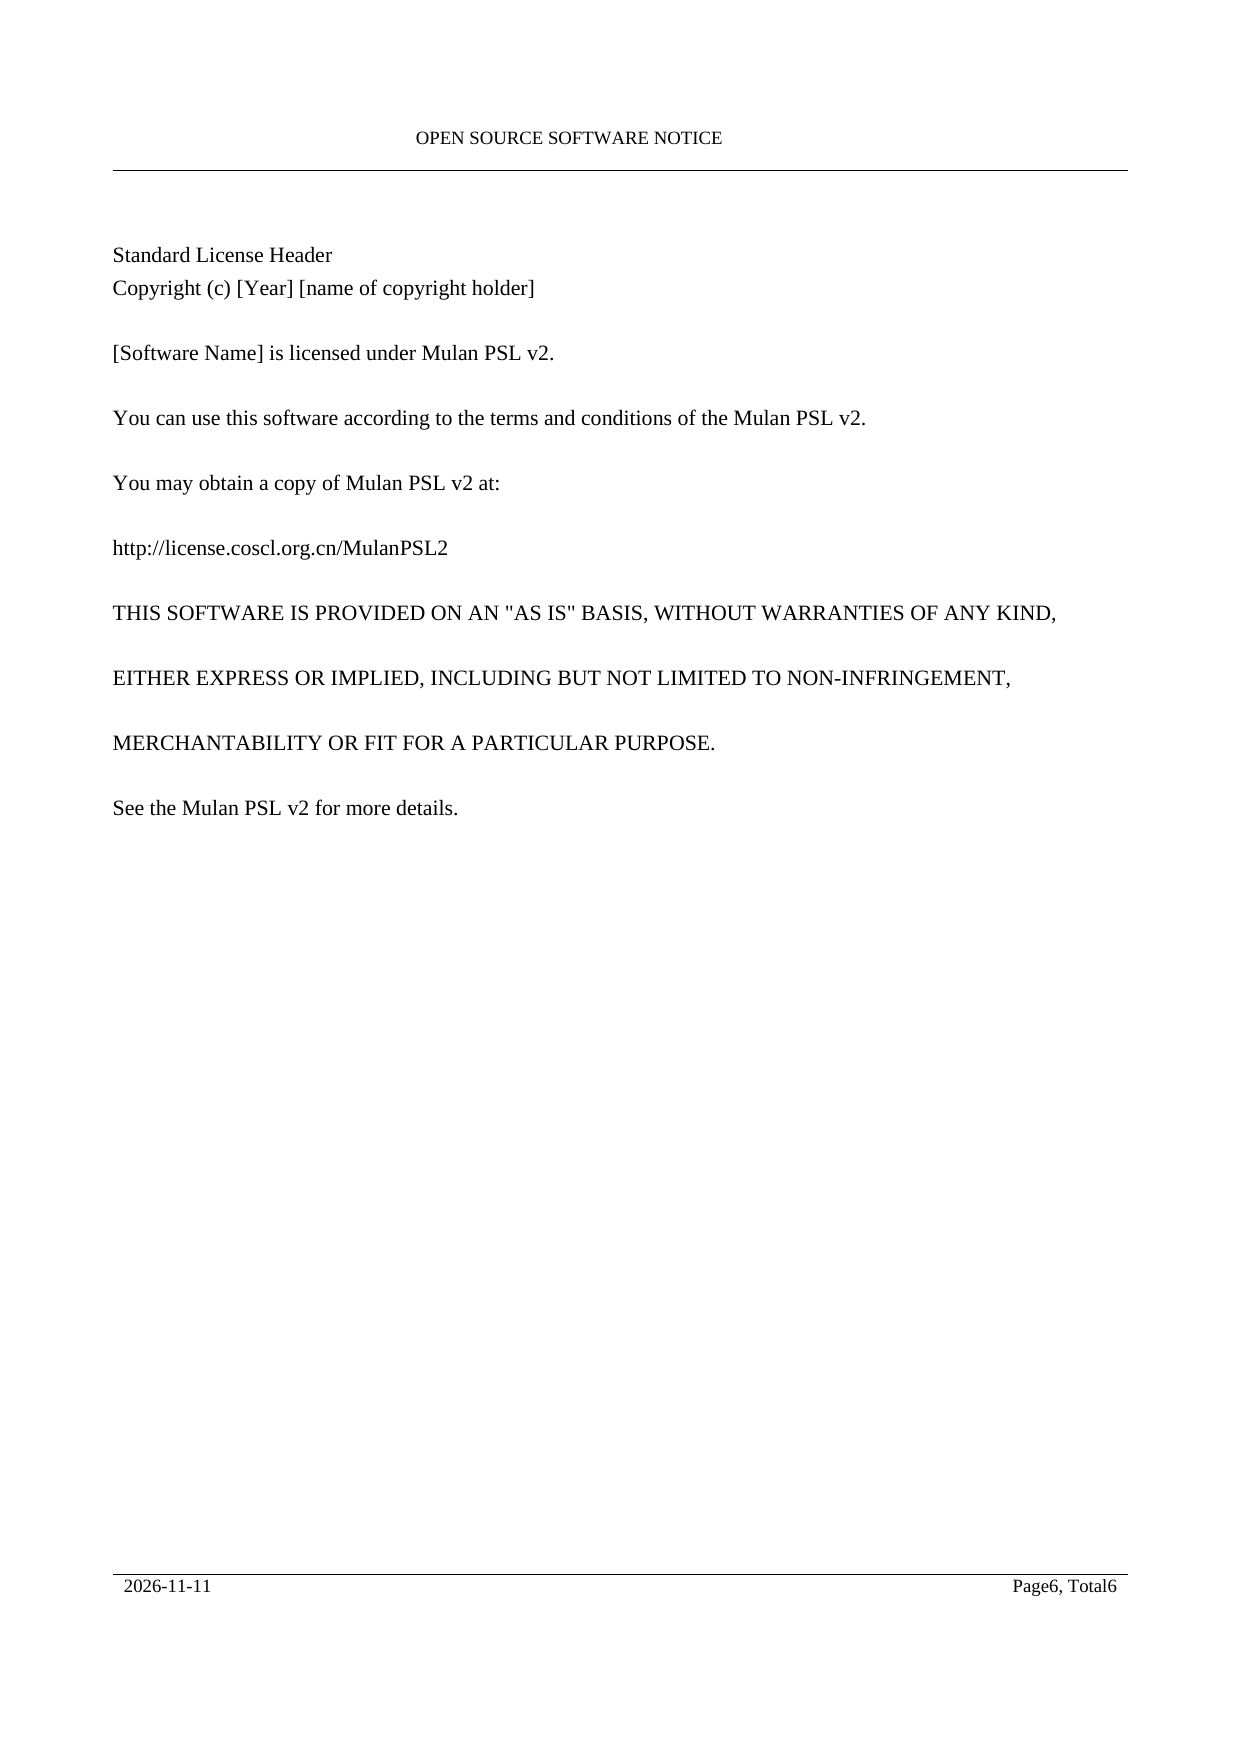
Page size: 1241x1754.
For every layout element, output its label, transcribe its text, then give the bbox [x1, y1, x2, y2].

text [Software Name] is licensed under Mulan PSL v2. [112, 336, 1128, 369]
text EITHER EXPRESS OR IMPLIED, INCLUDING BUT NOT LIMITED TO NON-INFRINGEMENT, [112, 661, 1128, 694]
text Copyright (c) [Year] [name of copyright holder] [112, 271, 1128, 304]
text http://license.coscl.org.cn/MulanPSL2 [112, 531, 1128, 564]
text THIS SOFTWARE IS PROVIDED ON AN "AS IS" BASIS, WITHOUT WARRANTIES OF ANY KIND, [112, 596, 1128, 629]
text Standard License Header [112, 239, 1128, 271]
text You can use this software according to the terms and conditions of the Mulan PSL v2. [112, 401, 1128, 434]
text MERCHANTABILITY OR FIT FOR A PARTICULAR PURPOSE. [112, 726, 1128, 759]
text You may obtain a copy of Mulan PSL v2 at: [112, 466, 1128, 499]
text See the Mulan PSL v2 for more details. [112, 791, 1128, 824]
